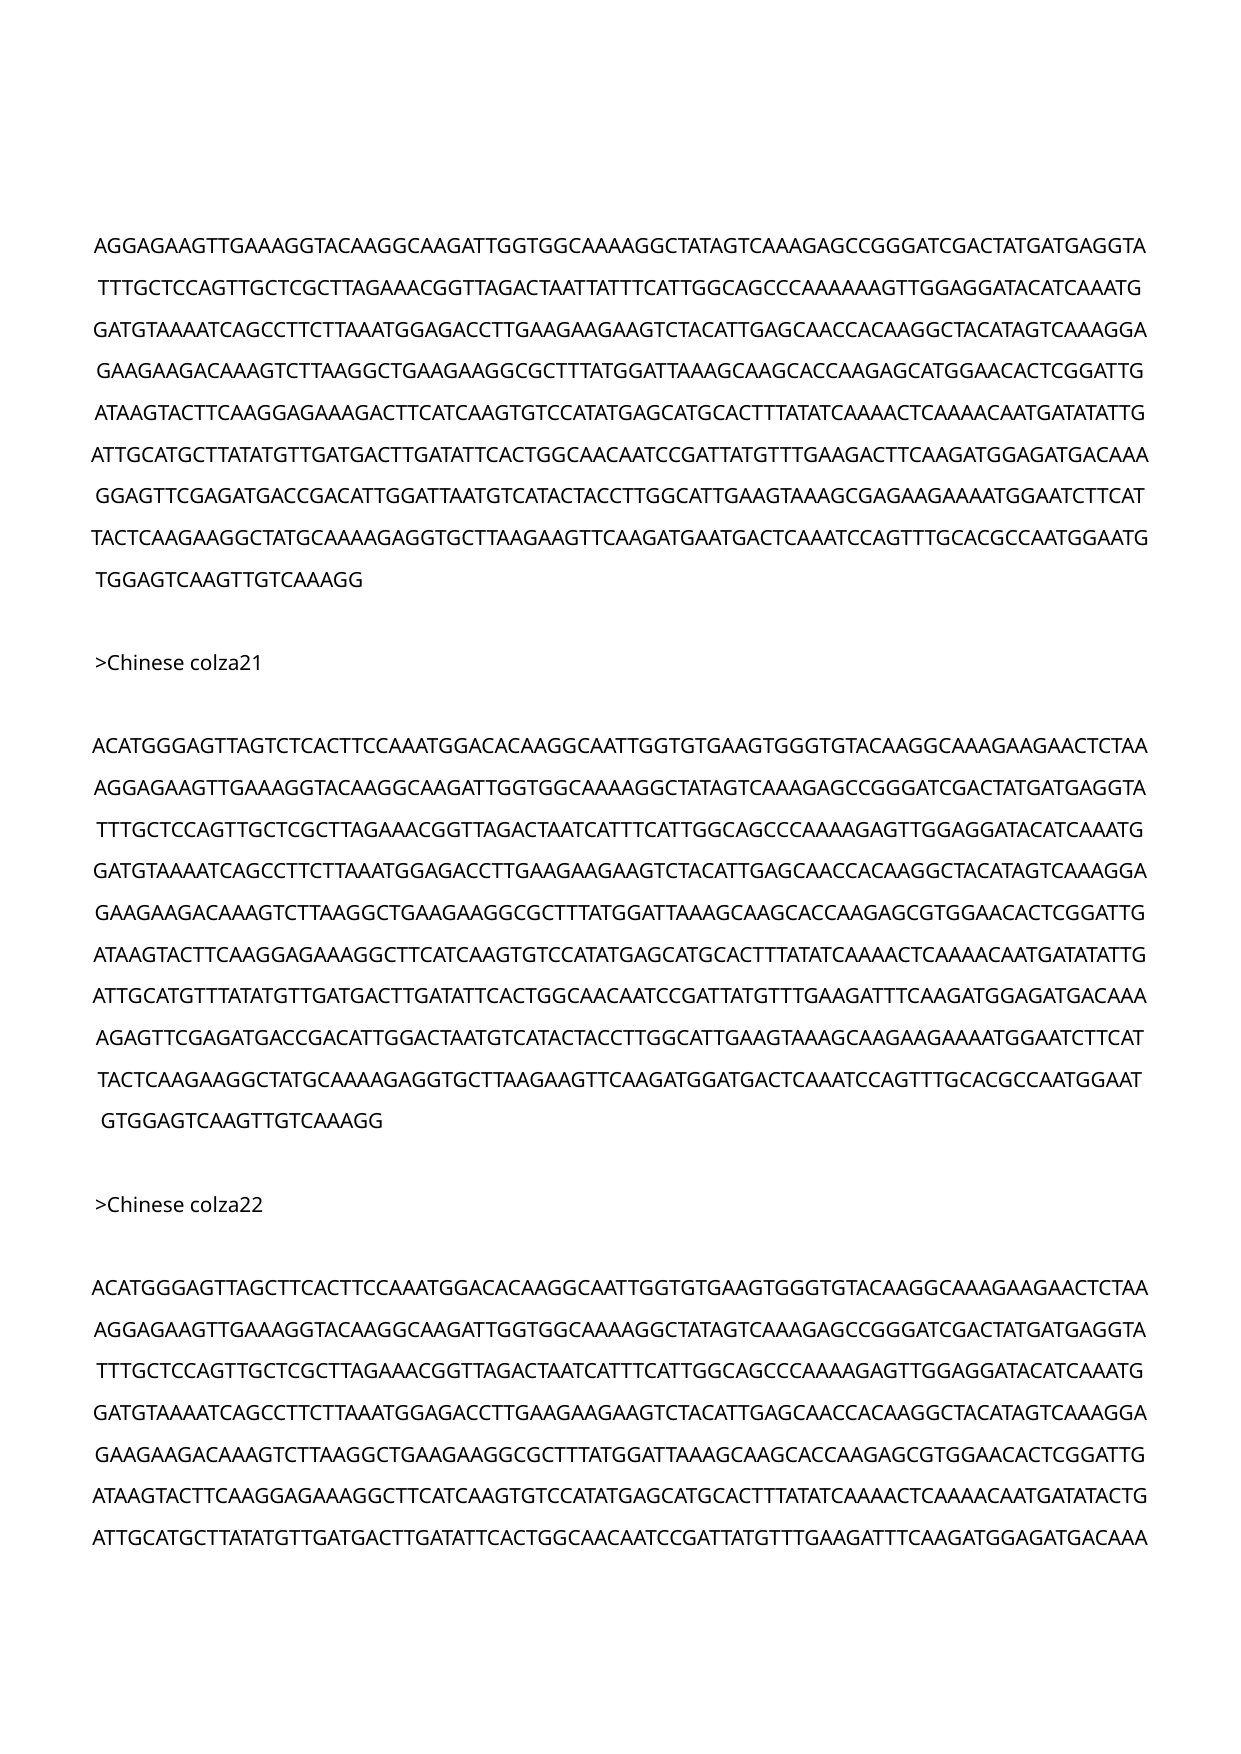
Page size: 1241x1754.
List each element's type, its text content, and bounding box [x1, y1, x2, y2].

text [91, 225, 1149, 600]
text >Chinese colza21 [91, 642, 1149, 683]
text >Chinese colza22 [91, 1183, 1149, 1225]
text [91, 1267, 1149, 1558]
text ACATGGGAGTTAGTCTCACTTCCAAATGGACACAAGGCAATTGGTGTGAAGTGGGTGTACAAGGCAAAGAAGAACTCTAAAGGAGAAGTTGAAAGGTACAAGGCAAGATTGGTGGCAAAAGGCTATAGTCAAAGAGCCGGGATCGACTATGATGAGGTATTTGCTCCAGTTGCTCGCTTAGAAACGGTTAGACTAATCATTTCATTGGCAGCCCAAAAGAGTTGGAGGATACATCAAATGGATGTAAAATCAGCCTTCTTAAATGGAGACCTTGAAGAAGAAGTCTACATTGAGCAACCACAAGGCTACATAGTCAAAGGAGAAGAAGACAAAGTCTTAAGGCTGAAGAAGGCGCTTTATGGATTAAAGCAAGCACCAAGAGCGTGGAACACTCGGATTGATAAGTACTTCAAGGAGAAAGGCTTCATCAAGTGTCCATATGAGCATGCACTTTATATCAAAACTCAAAACAATGATATATTGATTGCATGTTTATATGTTGATGACTTGATATTCACTGGCAACAATCCGATTATGTTTGAAGATTTCAAGATGGAGATGACAAAAGAGTTCGAGATGACCGACATTGGACTAATGTCATACTACCTTGGCATTGAAGTAAAGCAAGAAGAAAATGGAATCTTCATTACTCAAGAAGGCTATGCAAAAGAGGTGCTTAAGAAGTTCAAGATGGATGACTCAAATCCAGTTTGCACGCCAATGGAATGTGGAGTCAAGTTGTCAAAGG [91, 725, 1149, 1142]
